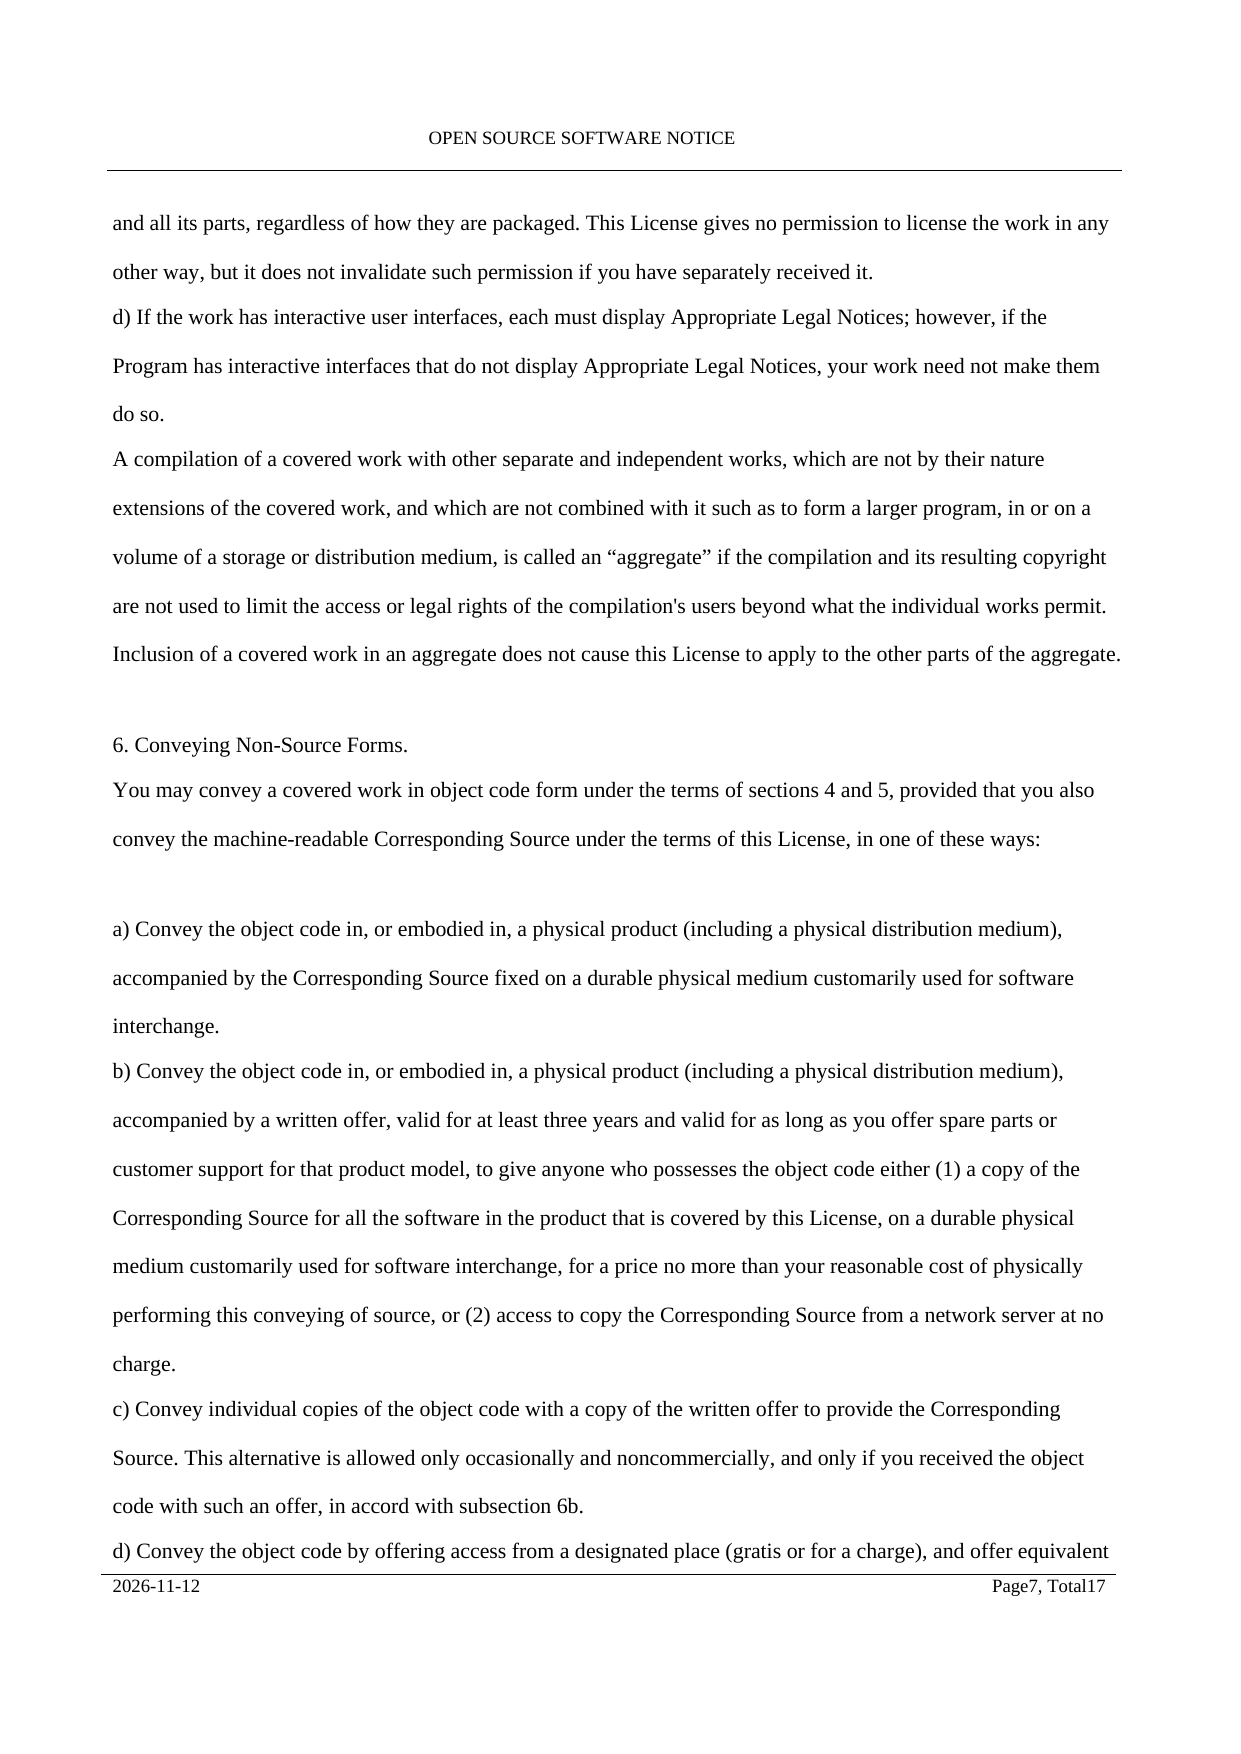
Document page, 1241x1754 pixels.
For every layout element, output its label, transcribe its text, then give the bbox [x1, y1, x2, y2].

text d) If the work has interactive user interfaces, each must display Appropriate Legal Notices; however, if the Program has interactive interfaces that do not display Appropriate Legal Notices, your work need not make them do so. [112, 300, 1128, 430]
text c) Convey individual copies of the object code with a copy of the written offer to provide the Corresponding Source. This alternative is allowed only occasionally and noncommercially, and only if you received the object code with such an offer, in accord with subsection 6b. [112, 1392, 1128, 1522]
text a) Convey the object code in, or embodied in, a physical product (including a physical distribution medium), accompanied by the Corresponding Source fixed on a durable physical medium customarily used for software interchange. [112, 912, 1128, 1042]
text A compilation of a covered work with other separate and independent works, which are not by their nature extensions of the covered work, and which are not combined with it such as to form a larger program, in or on a volume of a storage or distribution medium, is called an “aggregate” if the compilation and its resulting copyright are not used to limit the access or legal rights of the compilation's users beyond what the individual works permit. Inclusion of a covered work in an aggregate does not cause this License to apply to the other parts of the aggregate. [112, 443, 1128, 670]
text 6. Conveying Non-Source Forms. [112, 728, 1128, 761]
text b) Convey the object code in, or embodied in, a physical product (including a physical distribution medium), accompanied by a written offer, valid for at least three years and valid for as long as you offer spare parts or customer support for that product model, to give anyone who possesses the object code either (1) a copy of the Corresponding Source for all the software in the product that is covered by this License, on a durable physical medium customarily used for software interchange, for a price no more than your reasonable cost of physically performing this conveying of source, or (2) access to copy the Corresponding Source from a network server at no charge. [112, 1055, 1128, 1380]
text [112, 1535, 1128, 1567]
text You may convey a covered work in object code form under the terms of sections 4 and 5, provided that you also convey the machine-readable Corresponding Source under the terms of this License, in one of these ways: [112, 773, 1128, 854]
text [112, 206, 1128, 288]
